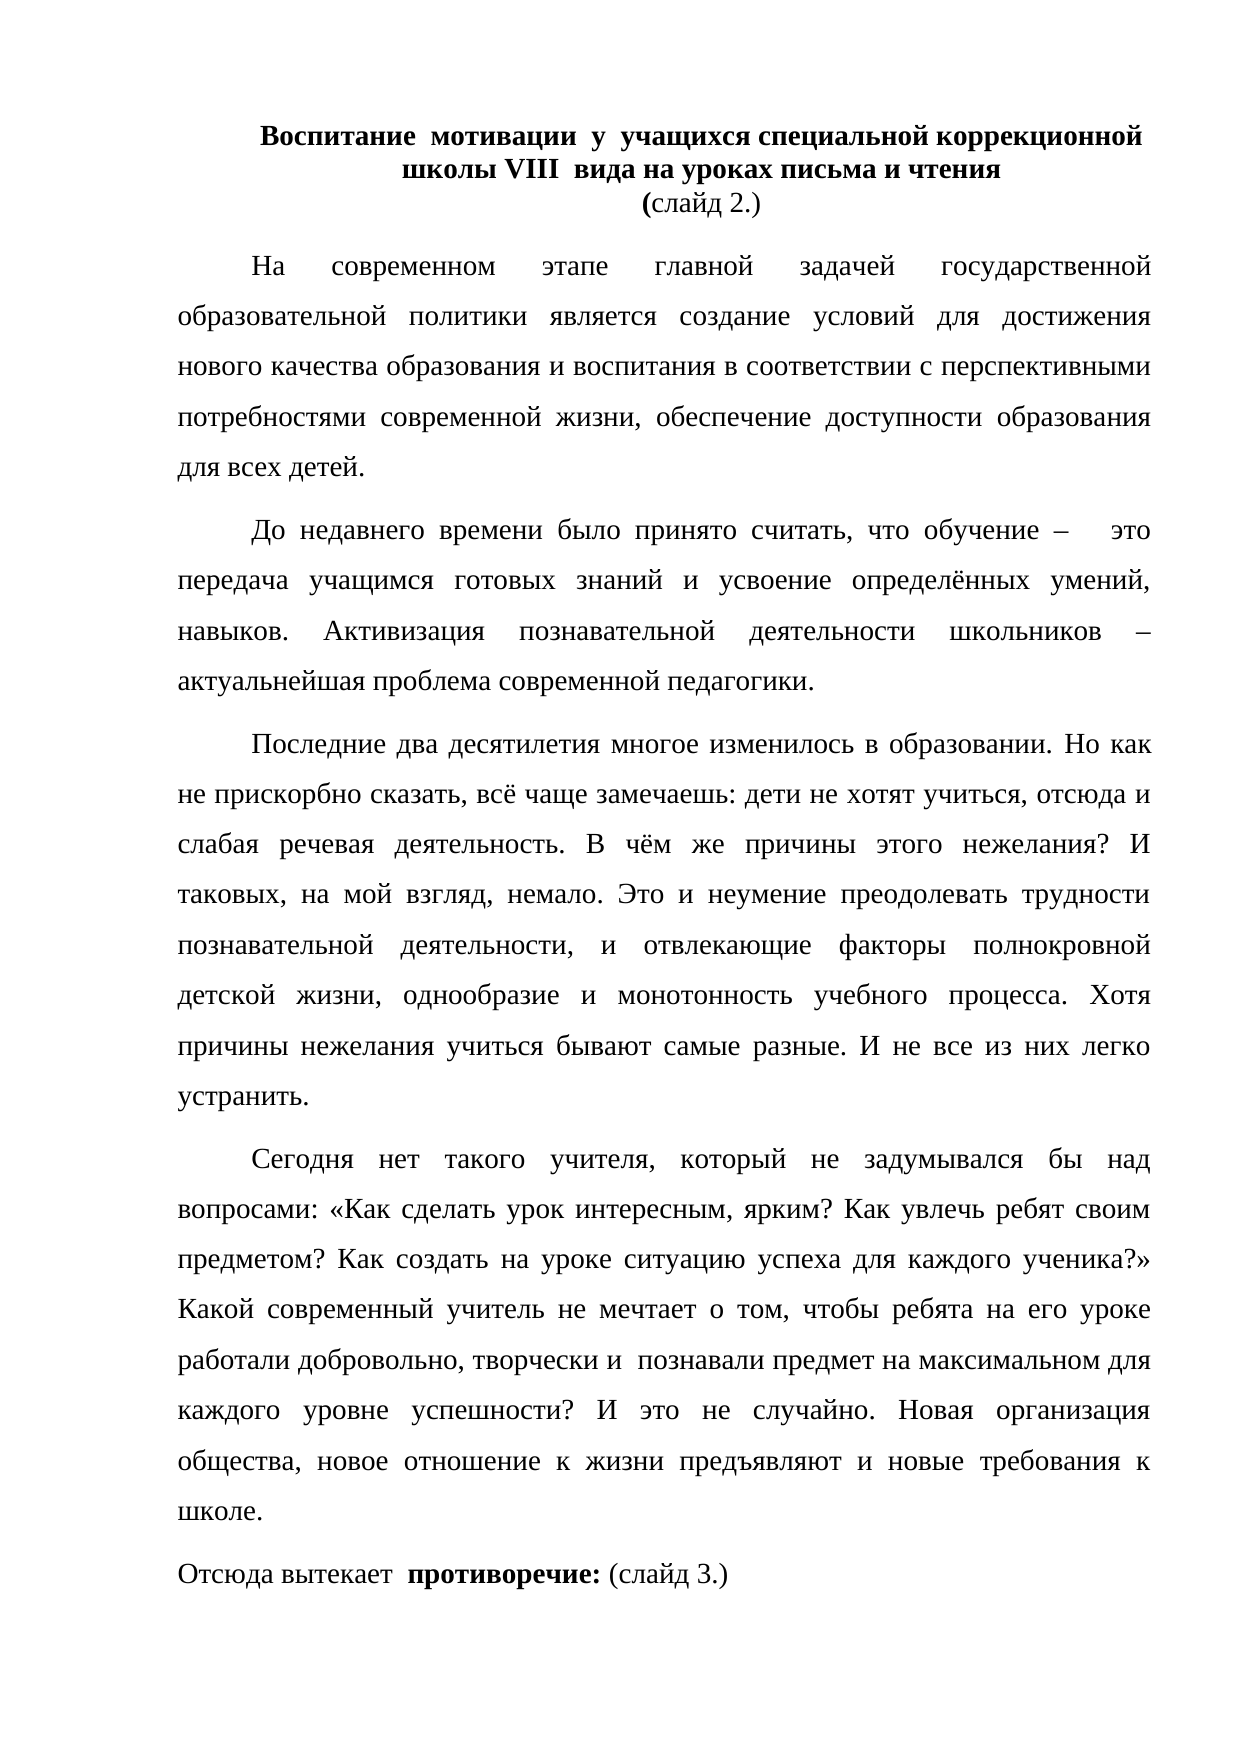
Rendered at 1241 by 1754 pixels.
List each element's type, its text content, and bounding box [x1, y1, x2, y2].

text На современном этапе главной задачей государственной образовательной политики является создание условий для достижения нового качества образования и воспитания в соответствии с перспективными потребностями современной жизни, обеспечение доступности образования для всех детей. [177, 248, 1152, 483]
text Воспитание мотивации у учащихся специальной коррекционной школы VIII вида на уроках письма и чтения (слайд 2.) [251, 118, 1152, 219]
text До недавнего времени было принято считать, что обучение – это передача учащимся готовых знаний и усвоение определённых умений, навыков. Активизация познавательной деятельности школьников – актуальнейшая проблема современной педагогики. [177, 512, 1152, 696]
text Сегодня нет такого учителя, который не задумывался бы над вопросами: «Как сделать урок интересным, ярким? Как увлечь ребят своим предметом? Как создать на уроке ситуацию успеха для каждого ученика?» Какой современный учитель не мечтает о том, чтобы ребята на его уроке работали добровольно, творчески и познавали предмет на максимальном для каждого уровне успешности? И это не случайно. Новая организация общества, новое отношение к жизни предъявляют и новые требования к школе. [177, 1141, 1152, 1526]
text Отсюда вытекает противоречие: (слайд 3.) [177, 1556, 1152, 1589]
text Последние два десятилетия многое изменилось в образовании. Но как не прискорбно сказать, всё чаще замечаешь: дети не хотят учиться, отсюда и слабая речевая деятельность. В чём же причины этого нежелания? И таковых, на мой взгляд, немало. Это и неумение преодолевать трудности познавательной деятельности, и отвлекающие факторы полнокровной детской жизни, однообразие и монотонность учебного процесса. Хотя причины нежелания учиться бывают самые разные. И не все из них легко устранить. [177, 726, 1152, 1111]
